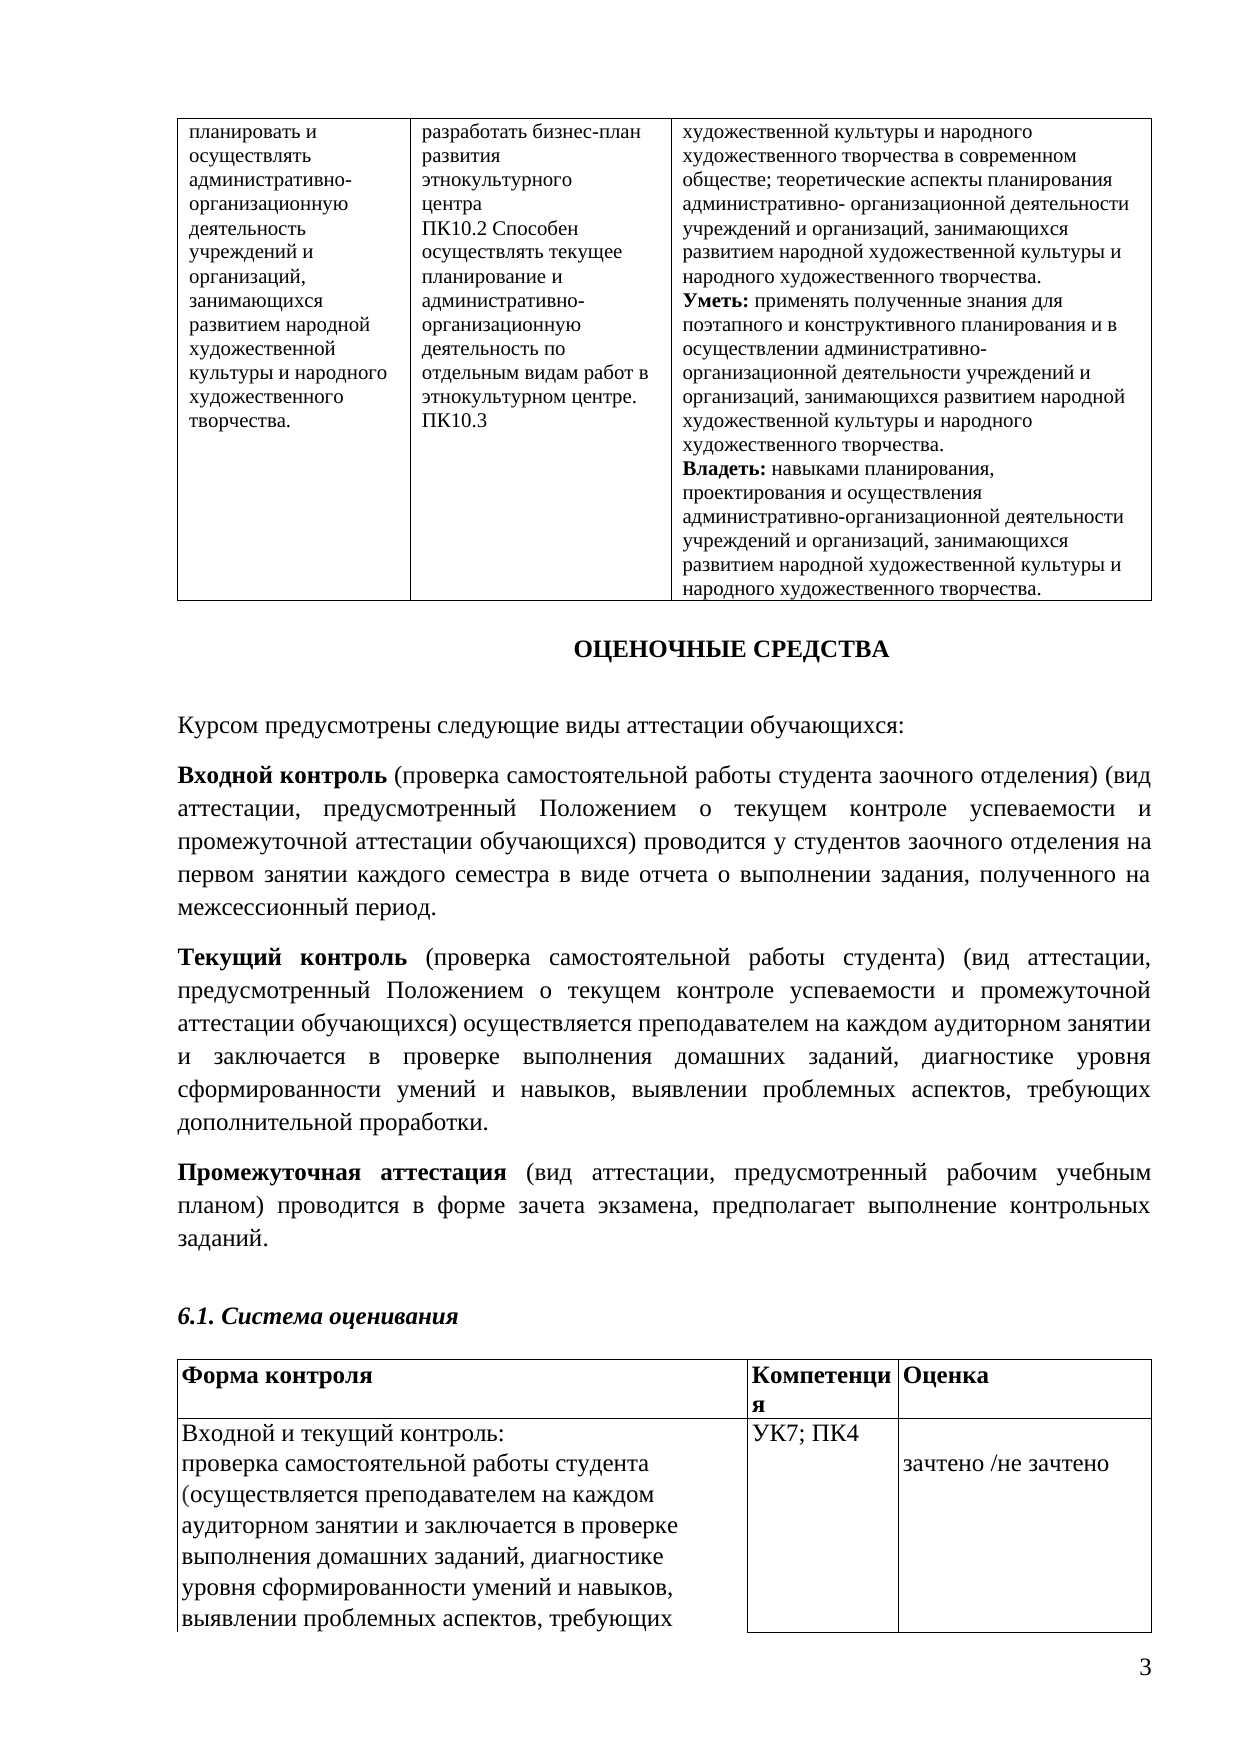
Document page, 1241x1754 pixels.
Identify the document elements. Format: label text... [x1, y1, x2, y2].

text Промежуточная аттестация (вид аттестации, предусмотренный рабочим учебным планом) проводится в форме зачета экзамена, предполагает выполнение контрольных заданий. [177, 1157, 1152, 1252]
text ОЦЕНОЧНЫЕ СРЕДСТВА [311, 634, 1152, 663]
table_header Форма контроля [178, 1360, 747, 1417]
table_cell УК7; ПК4 [748, 1419, 898, 1632]
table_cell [178, 1447, 747, 1632]
text 6.1. Система оценивания [177, 1301, 1152, 1330]
table_cell [899, 1419, 1151, 1447]
table_cell зачтено /не зачтено [899, 1447, 1151, 1632]
text Текущий контроль (проверка самостоятельной работы студента) (вид аттестации, предусмотренный Положением о текущем контроле успеваемости и промежуточной аттестации обучающихся) осуществляется преподавателем на каждом аудиторном занятии и заключается в проверке выполнения домашних заданий, диагностике уровня сформированности умений и навыков, выявлении проблемных аспектов, требующих дополнительной проработки. [177, 942, 1152, 1136]
table_cell Входной и текущий контроль: [178, 1419, 747, 1447]
text Входной контроль (проверка самостоятельной работы студента заочного отделения) (вид аттестации, предусмотренный Положением о текущем контроле успеваемости и промежуточной аттестации обучающихся) проводится у студентов заочного отделения на первом занятии каждого семестра в виде отчета о выполнении задания, полученного на межсессионный период. [177, 760, 1152, 921]
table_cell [411, 119, 671, 600]
table_header Компетенция [748, 1360, 898, 1417]
text Курсом предусмотрены следующие виды аттестации обучающихся: [177, 711, 1152, 739]
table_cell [178, 119, 410, 600]
table_header Оценка [899, 1360, 1151, 1417]
